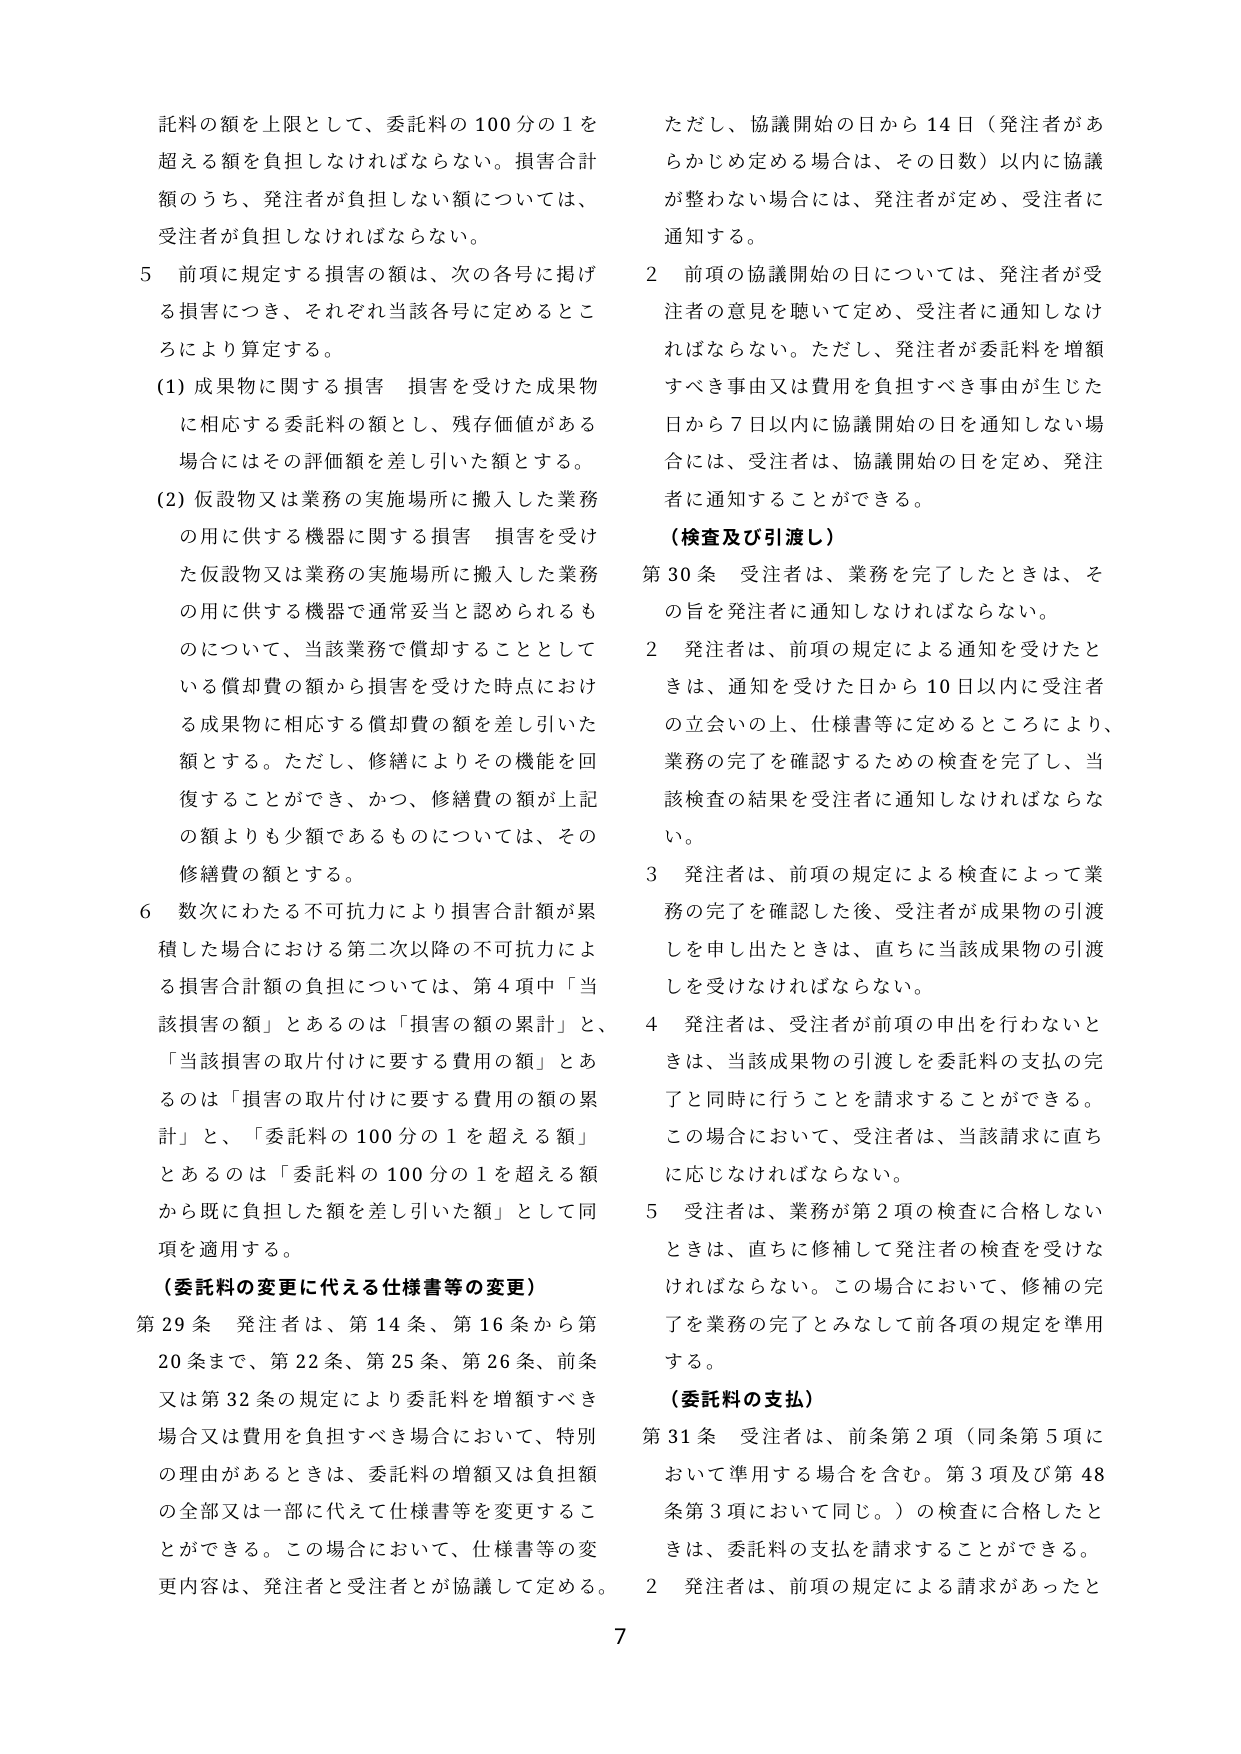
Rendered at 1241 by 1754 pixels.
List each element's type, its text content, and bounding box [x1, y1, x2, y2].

text ５ 受注者は、業務が第２項の検査に合格しないときは、直ちに修補して発注者の検査を受けなければならない。この場合において、修補の完了を業務の完了とみなして前各項の規定を準用する。 [642, 1192, 1104, 1380]
text ２ 前項の協議開始の日については、発注者が受注者の意見を聴いて定め、受注者に通知しなければならない。ただし、発注者が委託料を増額すべき事由又は費用を負担すべき事由が生じた日から７日以内に協議開始の日を通知しない場合には、受注者は、協議開始の日を定め、発注者に通知することができる。 [642, 255, 1104, 517]
text (1) 成果物に関する損害 損害を受けた成果物に相応する委託料の額とし、残存価値がある場合にはその評価額を差し引いた額とする。 [157, 367, 598, 480]
text ４ 発注者は、受注者が前項の申出を行わないときは、当該成果物の引渡しを委託料の支払の完了と同時に行うことを請求することができる。この場合において、受注者は、当該請求に直ちに応じなければならない。 [642, 1005, 1104, 1192]
text （委託料の支払） [660, 1380, 1104, 1417]
text ５ 前項に規定する損害の額は、次の各号に掲げる損害につき、それぞれ当該各号に定めるところにより算定する。 [136, 255, 598, 367]
text ２ 発注者は、前項の規定による通知を受けたときは、通知を受けた日から10日以内に受注者の立会いの上、仕様書等に定めるところにより、業務の完了を確認するための検査を完了し、当該検査の結果を受注者に通知しなければならない。 [642, 630, 1104, 855]
text 第29条 発注者は、第14条、第16条から第20条まで、第22条、第25条、第26条、前条又は第32条の規定により委託料を増額すべき場合又は費用を負担すべき場合において、特別の理由があるときは、委託料の増額又は負担額の全部又は一部に代えて仕様書等を変更することができる。この場合において、仕様書等の変更内容は、発注者と受注者とが協議して定める。ただし、協議開始の日から14日（発注者があらかじめ定める場合は、その日数）以内に協議が整わない場合には、発注者が定め、受注者に通知する。 [136, 1305, 598, 1605]
text 第29条 発注者は、第14条、第16条から第20条まで、第22条、第25条、第26条、前条又は第32条の規定により委託料を増額すべき場合又は費用を負担すべき場合において、特別の理由があるときは、委託料の増額又は負担額の全部又は一部に代えて仕様書等を変更することができる。この場合において、仕様書等の変更内容は、発注者と受注者とが協議して定める。ただし、協議開始の日から14日（発注者があらかじめ定める場合は、その日数）以内に協議が整わない場合には、発注者が定め、受注者に通知する。 [642, 105, 1104, 255]
text 第30条 受注者は、業務を完了したときは、その旨を発注者に通知しなければならない。 [642, 555, 1104, 630]
text （委託料の変更に代える仕様書等の変更） [153, 1267, 598, 1305]
text 第31条 受注者は、前条第２項（同条第５項において準用する場合を含む。第３項及び第48条第３項において同じ。）の検査に合格したときは、委託料の支払を請求することができる。 [642, 1417, 1104, 1567]
text （検査及び引渡し） [660, 517, 1104, 555]
text ６ 数次にわたる不可抗力により損害合計額が累積した場合における第二次以降の不可抗力による損害合計額の負担については、第４項中「当該損害の額」とあるのは「損害の額の累計」と、「当該損害の取片付けに要する費用の額」とあるのは「損害の取片付けに要する費用の額の累計」と、「委託料の100分の１を超える額」とあるのは「委託料の100分の１を超える額から既に負担した額を差し引いた額」として同項を適用する。 [136, 892, 598, 1267]
text (2) 仮設物又は業務の実施場所に搬入した業務の用に供する機器に関する損害 損害を受けた仮設物又は業務の実施場所に搬入した業務の用に供する機器で通常妥当と認められるものについて、当該業務で償却することとしている償却費の額から損害を受けた時点における成果物に相応する償却費の額を差し引いた額とする。ただし、修繕によりその機能を回復することができ、かつ、修繕費の額が上記の額よりも少額であるものについては、その修繕費の額とする。 [157, 480, 598, 892]
text ３ 発注者は、前項の規定による検査によって業務の完了を確認した後、受注者が成果物の引渡しを申し出たときは、直ちに当該成果物の引渡しを受けなければならない。 [642, 855, 1104, 1005]
text ２ 発注者は、前項の規定による請求があったときは、請求を受けた日から30日以内に委託料を支払わなければならない。 [642, 1567, 1104, 1605]
